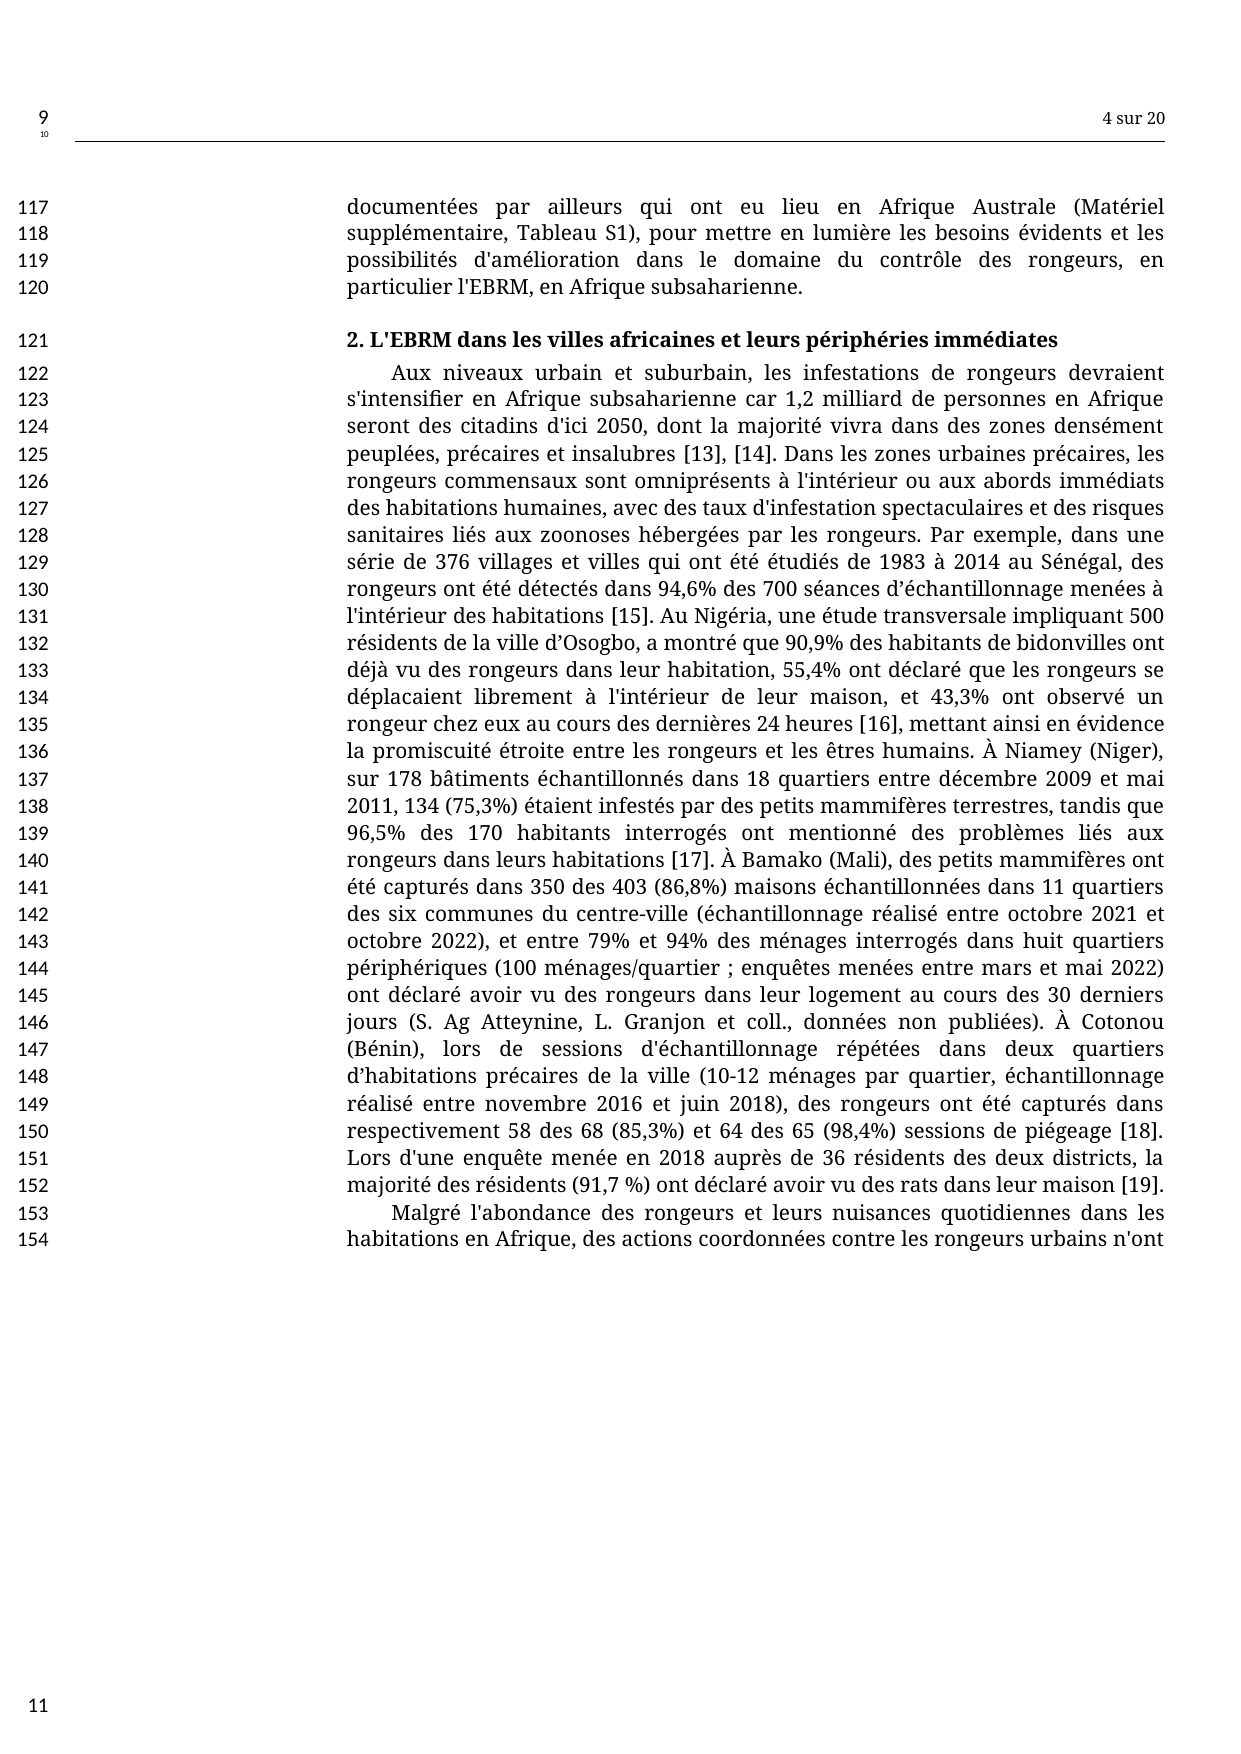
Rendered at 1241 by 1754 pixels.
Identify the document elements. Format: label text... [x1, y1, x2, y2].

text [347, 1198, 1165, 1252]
subtitle 2. L'EBRM dans les villes africaines et leurs périphéries immédiates [347, 326, 1165, 353]
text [347, 192, 1165, 301]
text Aux niveaux urbain et suburbain, les infestations de rongeurs devraient s'intensifier en Afrique subsaharienne car 1,2 milliard de personnes en Afrique seront des citadins d'ici 2050, dont la majorité vivra dans des zones densément peuplées, précaires et insalubres [13], [14]. Dans les zones urbaines précaires, les rongeurs commensaux sont omniprésents à l'intérieur ou aux abords immédiats des habitations humaines, avec des taux d'infestation spectaculaires et des risques sanitaires liés aux zoonoses hébergées par les rongeurs. Par exemple, dans une série de 376 villages et villes qui ont été étudiés de 1983 à 2014 au Sénégal, des rongeurs ont été détectés dans 94,6% des 700 séances d’échantillonnage menées à l'intérieur des habitations [15]. Au Nigéria, une étude transversale impliquant 500 résidents de la ville d’Osogbo, a montré que 90,9% des habitants de bidonvilles ont déjà vu des rongeurs dans leur habitation, 55,4% ont déclaré que les rongeurs se déplacaient librement à l'intérieur de leur maison, et 43,3% ont observé un rongeur chez eux au cours des dernières 24 heures [16], mettant ainsi en évidence la promiscuité étroite entre les rongeurs et les êtres humains. À Niamey (Niger), sur 178 bâtiments échantillonnés dans 18 quartiers entre décembre 2009 et mai 2011, 134 (75,3%) étaient infestés par des petits mammifères terrestres, tandis que 96,5% des 170 habitants interrogés ont mentionné des problèmes liés aux rongeurs dans leurs habitations [17]. À Bamako (Mali), des petits mammifères ont été capturés dans 350 des 403 (86,8%) maisons échantillonnées dans 11 quartiers des six communes du centre-ville (échantillonnage réalisé entre octobre 2021 et octobre 2022), et entre 79% et 94% des ménages interrogés dans huit quartiers périphériques (100 ménages/quartier ; enquêtes menées entre mars et mai 2022) ont déclaré avoir vu des rongeurs dans leur logement au cours des 30 derniers jours (S. Ag Atteynine, L. Granjon et coll., données non publiées). À Cotonou (Bénin), lors de sessions d'échantillonnage répétées dans deux quartiers d’habitations précaires de la ville (10-12 ménages par quartier, échantillonnage réalisé entre novembre 2016 et juin 2018), des rongeurs ont été capturés dans respectivement 58 des 68 (85,3%) et 64 des 65 (98,4%) sessions de piégeage [18]. Lors d'une enquête menée en 2018 auprès de 36 résidents des deux districts, la majorité des résidents (91,7 %) ont déclaré avoir vu des rats dans leur maison [19]. [347, 359, 1165, 1198]
